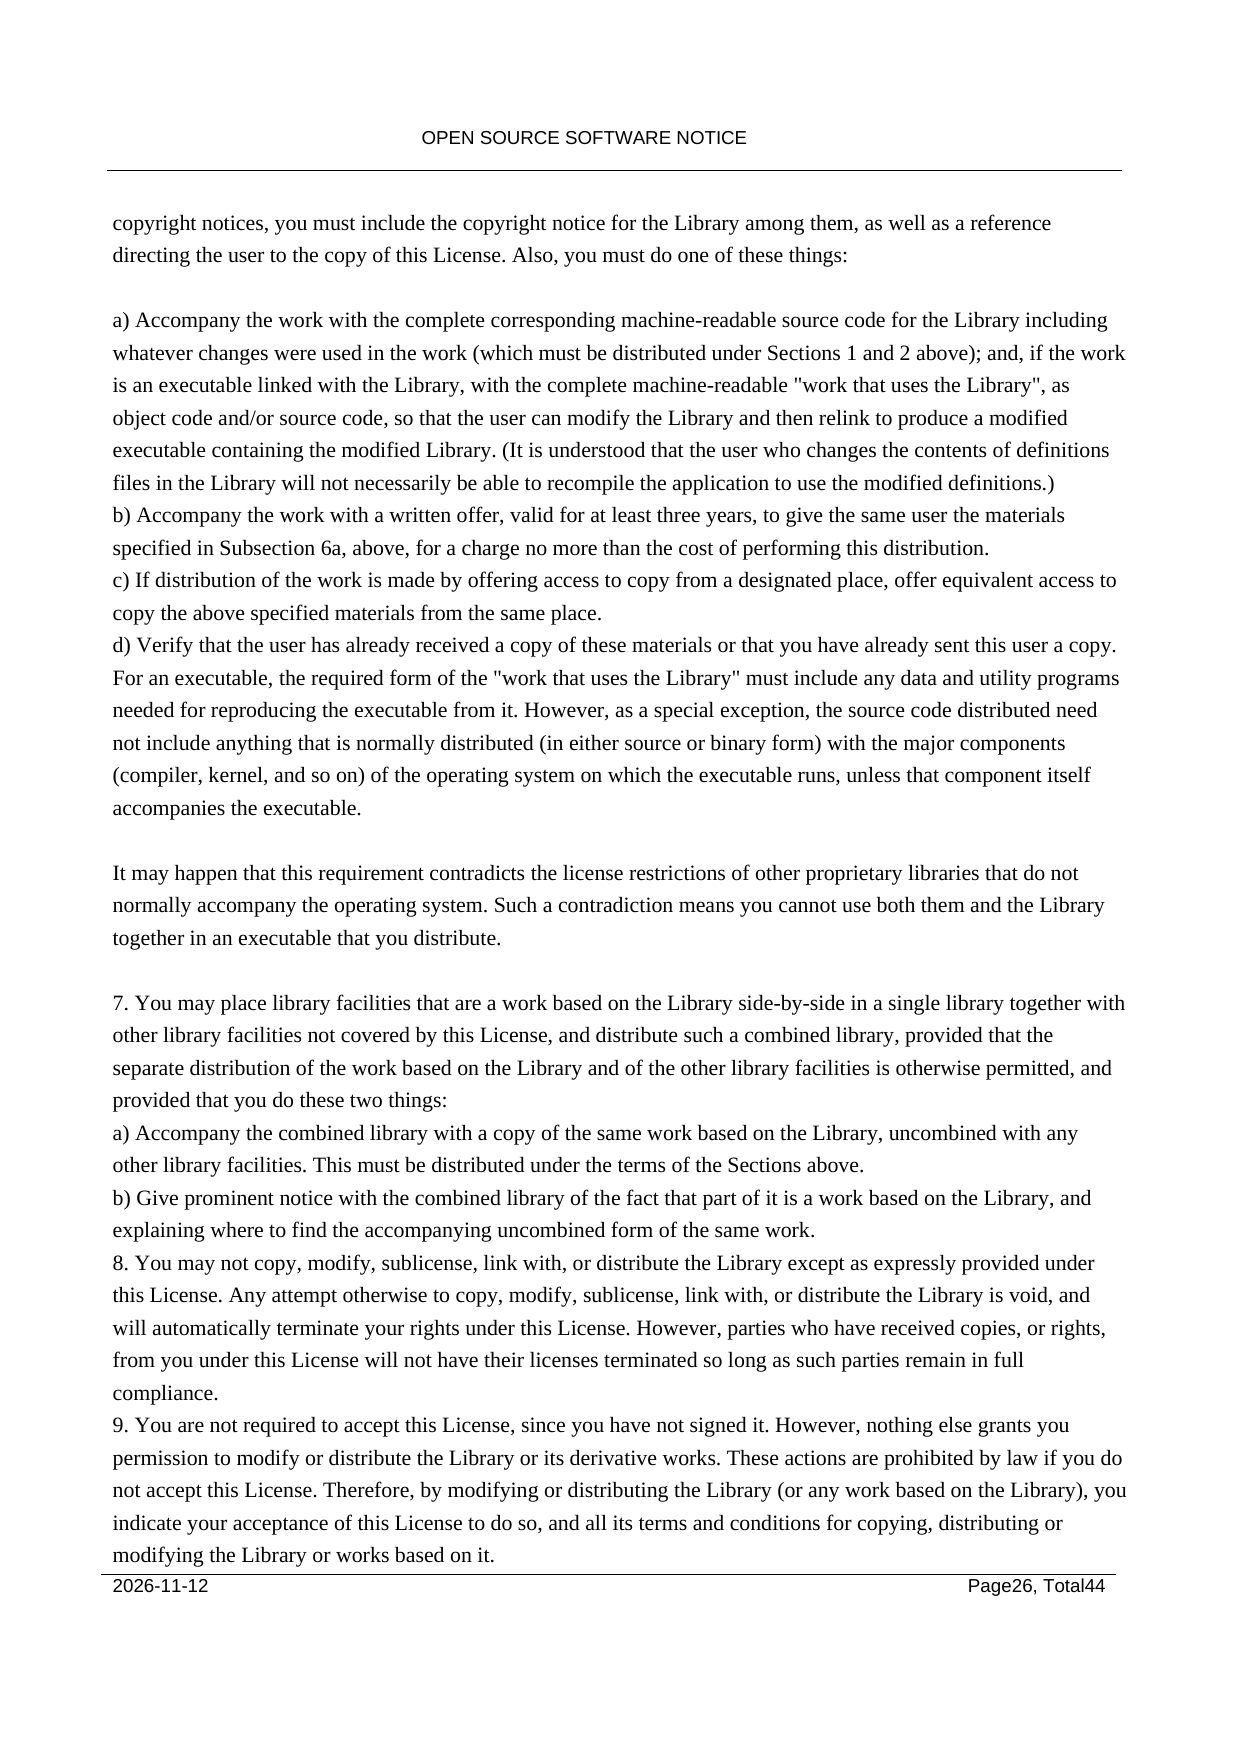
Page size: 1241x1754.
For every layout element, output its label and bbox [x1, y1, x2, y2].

text [112, 206, 1128, 1571]
